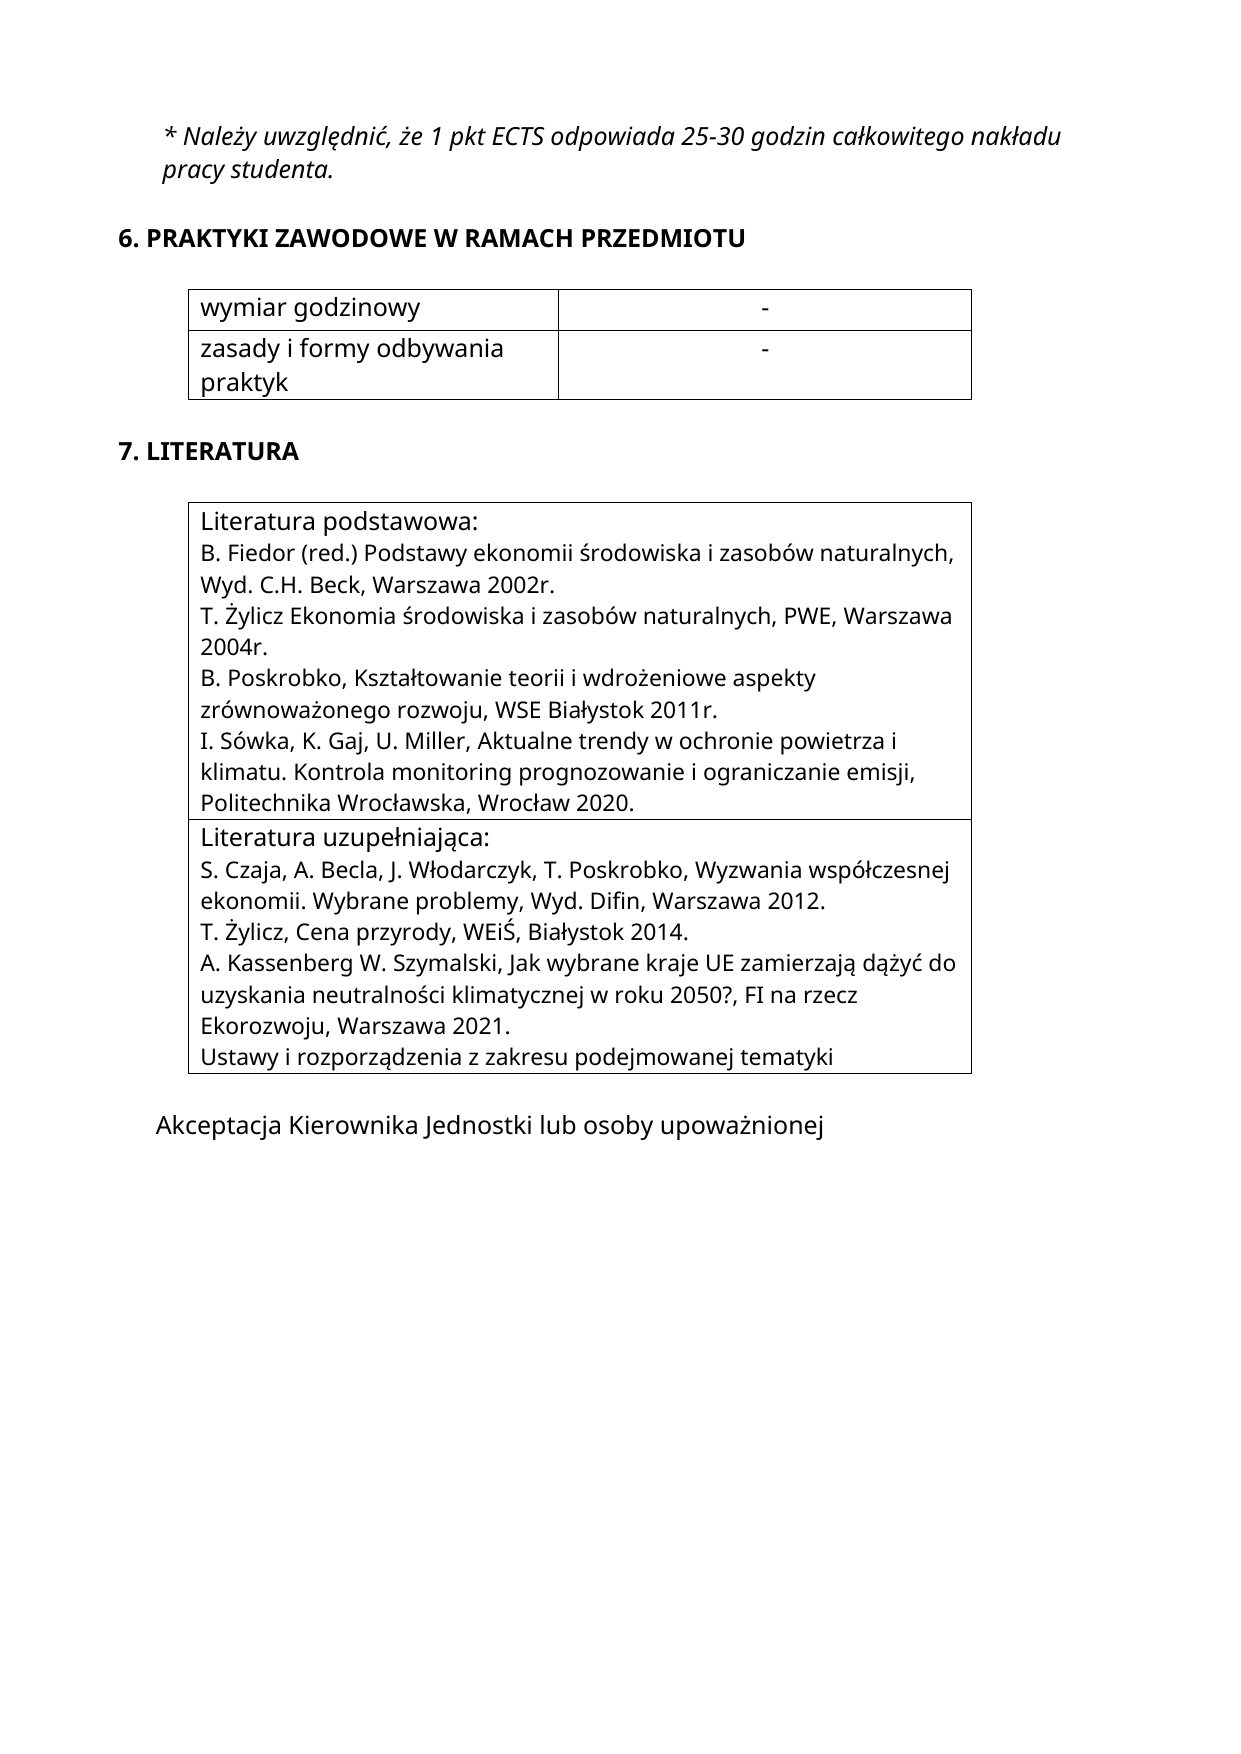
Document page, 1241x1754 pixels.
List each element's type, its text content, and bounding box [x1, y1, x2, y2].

table_header Literatura podstawowa: B. Fiedor (red.) Podstawy ekonomii środowiska i zasobów naturalnych, Wyd. C.H. Beck, Warszawa 2002r. T. Żylicz Ekonomia środowiska i zasobów naturalnych, PWE, Warszawa 2004r. B. Poskrobko, Kształtowanie teorii i wdrożeniowe aspekty zrównoważonego rozwoju, WSE Białystok 2011r. I. Sówka, K. Gaj, U. Miller, Aktualne trendy w ochronie powietrza i klimatu. Kontrola monitoring prognozowanie i ograniczanie emisji, Politechnika Wrocławska, Wrocław 2020. [189, 503, 971, 818]
text * Należy uwzględnić, że 1 pkt ECTS odpowiada 25-30 godzin całkowitego nakładu pracy studenta. [162, 118, 1122, 186]
text 6. PRAKTYKI ZAWODOWE W RAMACH PRZEDMIOTU [118, 220, 1122, 254]
table_header wymiar godzinowy [189, 290, 558, 330]
table_cell Literatura uzupełniająca: S. Czaja, A. Becla, J. Włodarczyk, T. Poskrobko, Wyzwania współczesnej ekonomii. Wybrane problemy, Wyd. Difin, Warszawa 2012. T. Żylicz, Cena przyrody, WEiŚ, Białystok 2014. A. Kassenberg W. Szymalski, Jak wybrane kraje UE zamierzają dążyć do uzyskania neutralności klimatycznej w roku 2050?, FI na rzecz Ekorozwoju, Warszawa 2021. Ustawy i rozporządzenia z zakresu podejmowanej tematyki [189, 820, 971, 1072]
table_cell zasady i formy odbywania praktyk [189, 331, 558, 399]
table_cell - [559, 331, 971, 399]
text Akceptacja Kierownika Jednostki lub osoby upoważnionej [156, 1107, 1122, 1142]
text 7. LITERATURA [118, 434, 1122, 468]
table_header - [559, 290, 971, 330]
